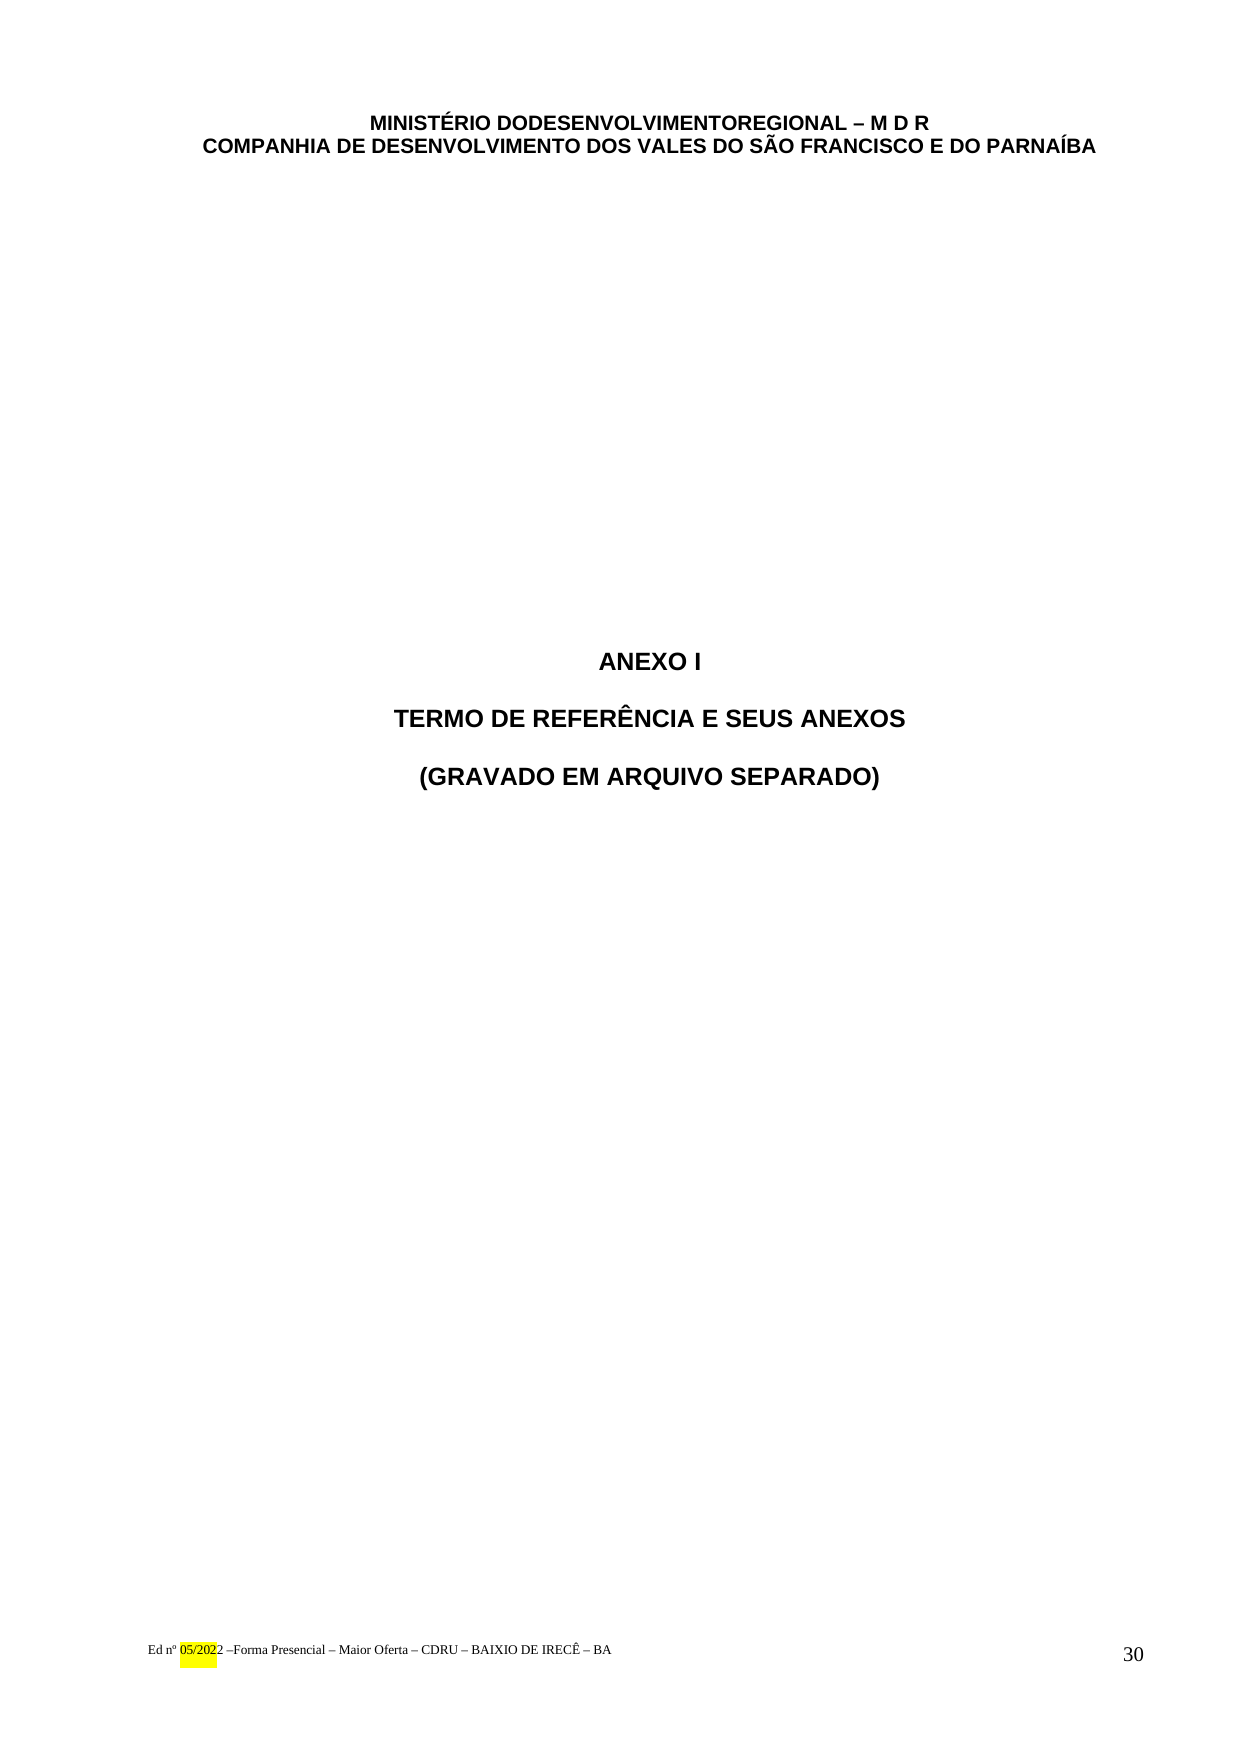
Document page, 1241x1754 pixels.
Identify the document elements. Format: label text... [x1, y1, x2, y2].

subtitle ANEXO I [148, 647, 1152, 676]
text (GRAVADO EM ARQUIVO SEPARADO) [148, 762, 1152, 791]
text TERMO DE REFERÊNCIA E SEUS ANEXOS [148, 704, 1152, 733]
